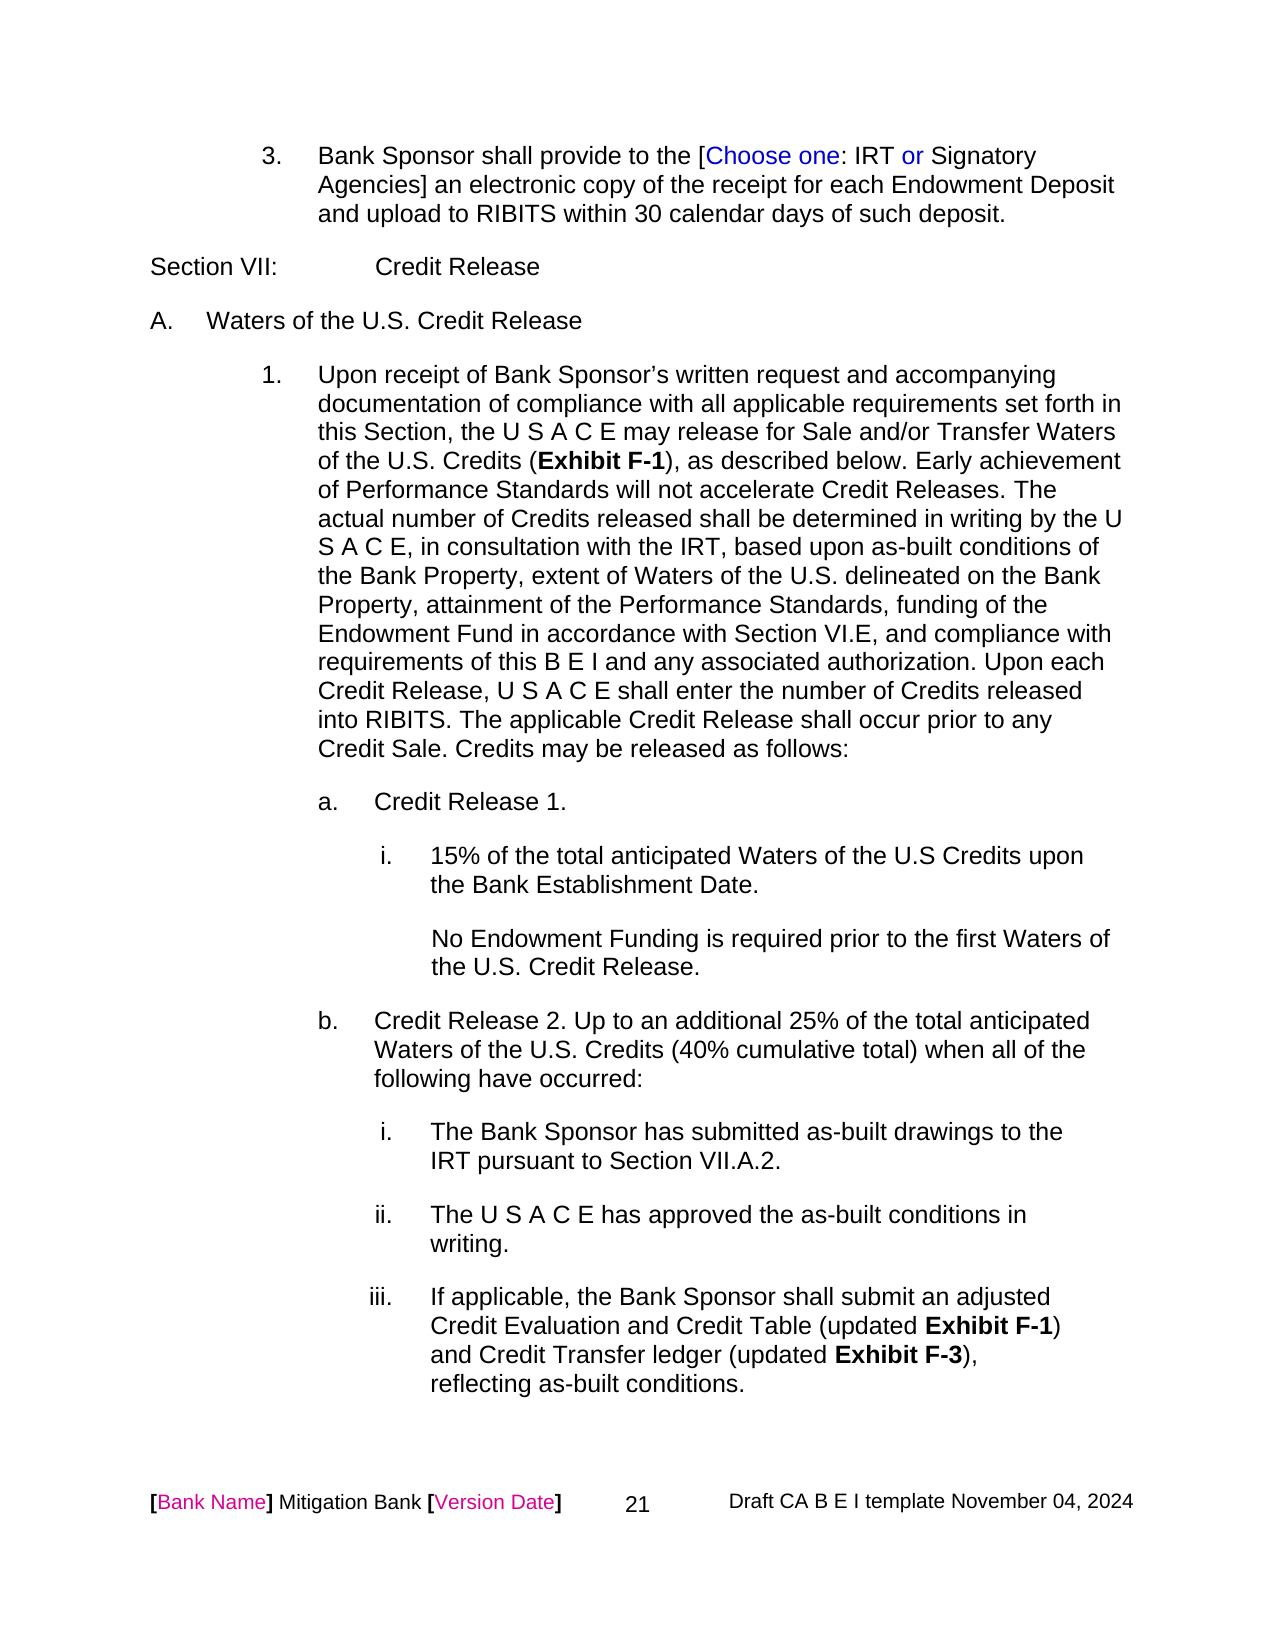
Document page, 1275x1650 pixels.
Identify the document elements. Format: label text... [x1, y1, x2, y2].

subtitle A. Waters of the U.S. Credit Release [150, 306, 1114, 335]
subtitle Section VII: Credit Release [150, 252, 1114, 281]
list The Bank Sponsor has submitted as-built drawings to the IRT pursuant to Section VII.A.2. [393, 1117, 1085, 1175]
text No Endowment Funding is required prior to the first Waters of the U.S. Credit Release. [431, 923, 1112, 981]
list Upon receipt of Bank Sponsor’s written request and accompanying documentation of compliance with all applicable requirements set forth in this Section, the U S A C E may release for Sale and/or Transfer Waters of the U.S. Credits (Exhibit F-1), as described below. Early achievement of Performance Standards will not accelerate Credit Releases. The actual number of Credits released shall be determined in writing by the U S A C E, in consultation with the IRT, based upon as-built conditions of the Bank Property, extent of Waters of the U.S. delineated on the Bank Property, attainment of the Performance Standards, funding of the Endowment Fund in accordance with Section VI.E, and compliance with requirements of this B E I and any associated authorization. Upon each Credit Release, U S A C E shall enter the number of Credits released into RIBITS. The applicable Credit Release shall occur prior to any Credit Sale. Credits may be released as follows: [261, 360, 1125, 762]
list Bank Sponsor shall provide to the [Choose one: IRT or Signatory Agencies] an electronic copy of the receipt for each Endowment Deposit and upload to RIBITS within 30 calendar days of such deposit. [261, 141, 1137, 227]
list Credit Release 1. [318, 787, 1137, 816]
list Credit Release 2. Up to an additional 25% of the total anticipated Waters of the U.S. Credits (40% cumulative total) when all of the following have occurred: [318, 1006, 1137, 1092]
list If applicable, the Bank Sponsor shall submit an adjusted Credit Evaluation and Credit Table (updated Exhibit F-1) and Credit Transfer ledger (updated Exhibit F-3), reflecting as-built conditions. [393, 1282, 1085, 1397]
list The U S A C E has approved the as-built conditions in writing. [393, 1200, 1085, 1257]
list 15% of the total anticipated Waters of the U.S Credits upon the Bank Establishment Date. [393, 841, 1085, 898]
